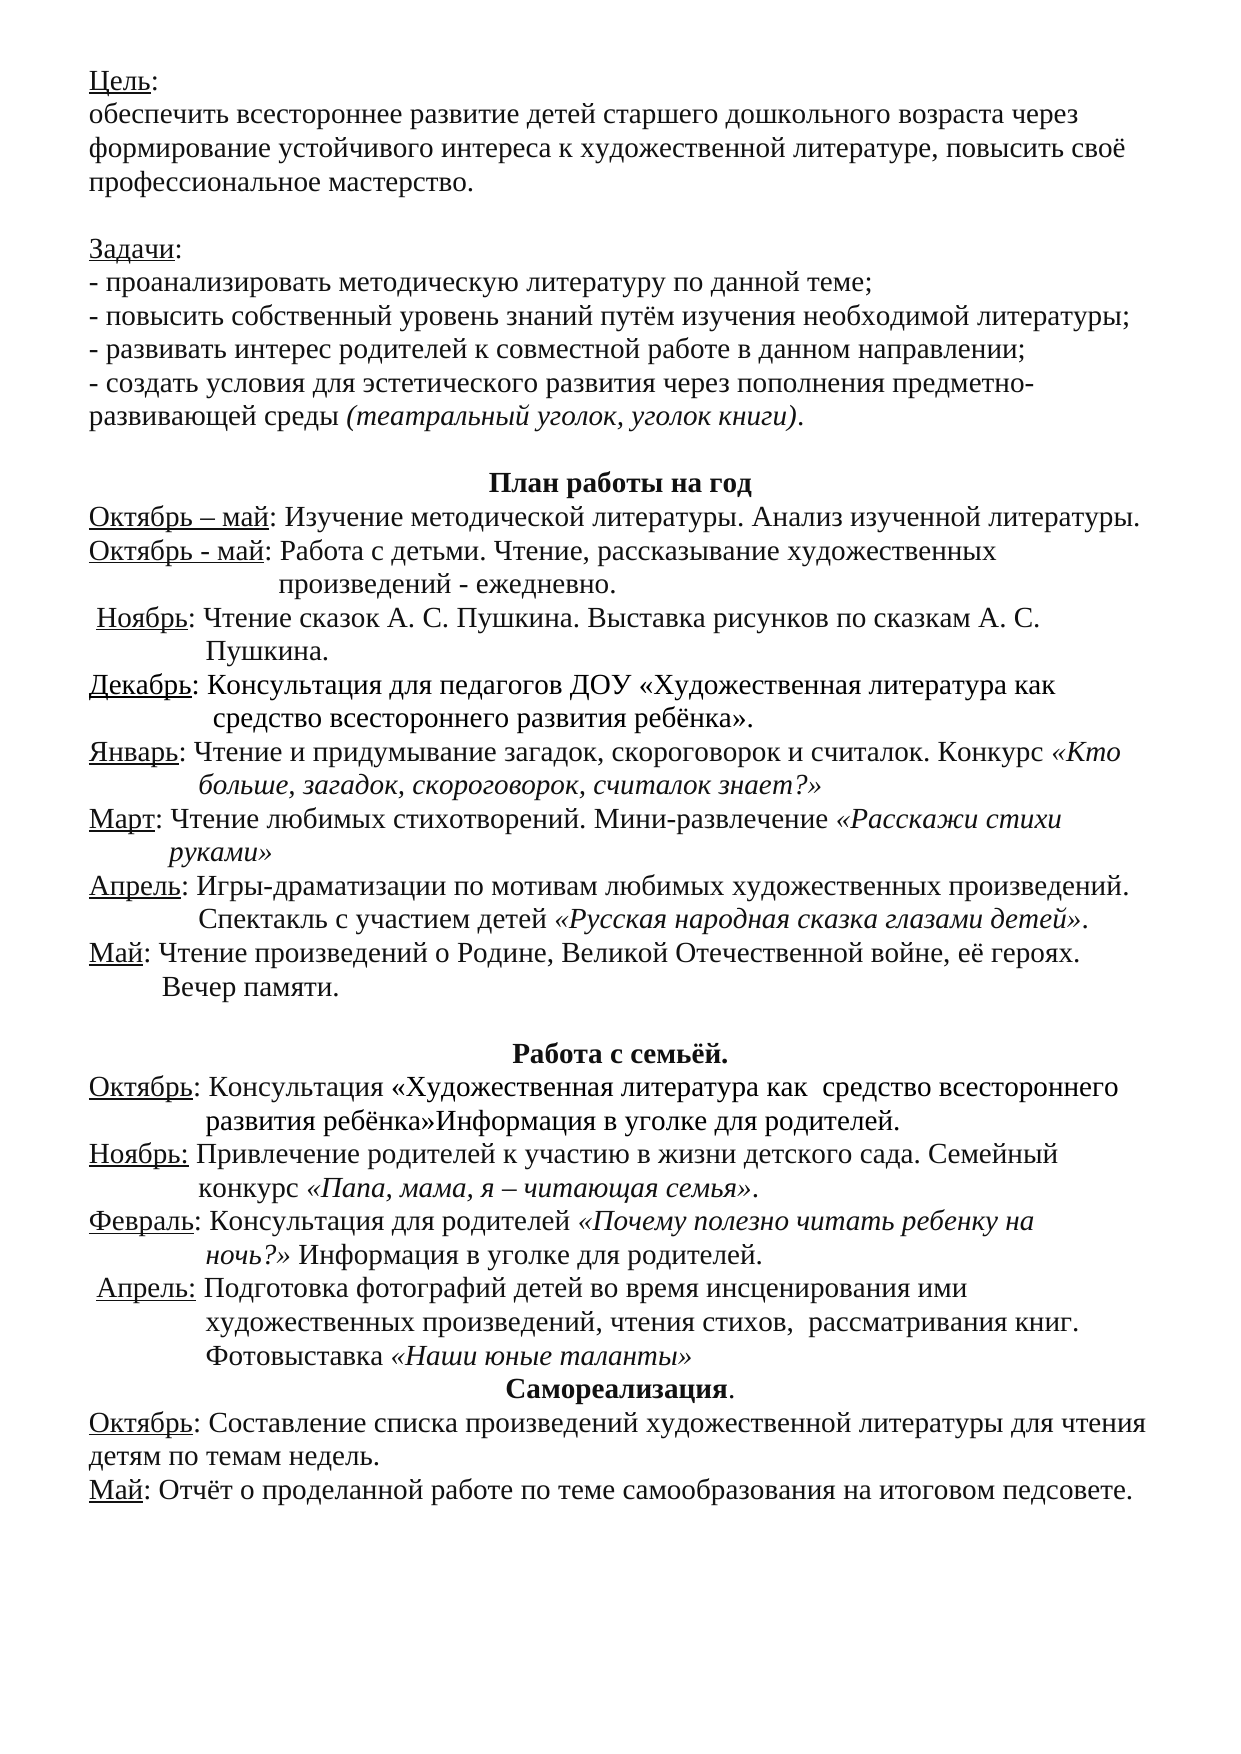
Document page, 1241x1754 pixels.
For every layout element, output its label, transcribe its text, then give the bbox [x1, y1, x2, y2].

text обеспечить всестороннее развитие детей старшего дошкольного возраста через формирование устойчивого интереса к художественной литературе, повысить своё профессиональное мастерство. [89, 97, 1152, 197]
text - развивать интерес родителей к совместной работе в данном направлении; [89, 331, 1152, 365]
text План работы на год [89, 466, 1152, 499]
text Спектакль с участием детей «Русская народная сказка глазами детей». [89, 902, 1152, 935]
text Март: Чтение любимых стихотворений. Мини-развлечение «Расскажи стихи [89, 801, 1152, 834]
text руками» [89, 834, 1152, 868]
text - создать условия для эстетического развития через пополнения предметно-развивающей среды (театральный уголок, уголок книги). [89, 365, 1152, 432]
text Февраль: Консультация для родителей «Почему полезно читать ребенку на [89, 1203, 1152, 1237]
text Апрель: Игры-драматизации по мотивам любимых художественных произведений. [89, 868, 1152, 902]
text Декабрь: Консультация для педагогов ДОУ «Художественная литература как [89, 667, 1152, 700]
text - проанализировать методическую литературу по данной теме; [89, 264, 1152, 298]
text Январь: Чтение и придумывание загадок, скороговорок и считалок. Конкурс «Кто [89, 734, 1152, 767]
text Вечер памяти. [89, 969, 1152, 1002]
text Работа с семьёй. [89, 1036, 1152, 1069]
text Октябрь – май: Изучение методической литературы. Анализ изученной литературы. [89, 499, 1152, 533]
text Фотовыставка «Наши юные таланты» [89, 1338, 1152, 1371]
text Апрель: Подготовка фотографий детей во время инсценирования ими [89, 1271, 1152, 1304]
text средство всестороннего развития ребёнка». [89, 700, 1152, 734]
text произведений - ежедневно. [89, 566, 1152, 600]
text конкурс «Папа, мама, я – читающая семья». [89, 1170, 1152, 1203]
text Ноябрь: Привлечение родителей к участию в жизни детского сада. Семейный [89, 1136, 1152, 1170]
text Пушкина. [89, 633, 1152, 667]
text Задачи: [89, 231, 1152, 264]
text художественных произведений, чтения стихов, рассматривания книг. [89, 1304, 1152, 1338]
text Октябрь - май: Работа с детьми. Чтение, рассказывание художественных [89, 533, 1152, 566]
text ночь?» Информация в уголке для родителей. [89, 1237, 1152, 1271]
text - повысить собственный уровень знаний путём изучения необходимой литературы; [89, 298, 1152, 331]
text Май: Чтение произведений о Родине, Великой Отечественной войне, её героях. [89, 935, 1152, 969]
text Май: Отчёт о проделанной работе по теме самообразования на итоговом педсовете. [89, 1472, 1152, 1505]
text Октябрь: Составление списка произведений художественной литературы для чтения детям по темам недель. [89, 1405, 1152, 1472]
text развития ребёнка»Информация в уголке для родителей. [89, 1103, 1152, 1136]
text Ноябрь: Чтение сказок А. С. Пушкина. Выставка рисунков по сказкам А. С. [89, 600, 1152, 633]
text Цель: [89, 63, 1152, 97]
text больше, загадок, скороговорок, считалок знает?» [89, 767, 1152, 801]
text Самореализация. [89, 1371, 1152, 1405]
text Октябрь: Консультация «Художественная литература как средство всестороннего [89, 1069, 1152, 1103]
